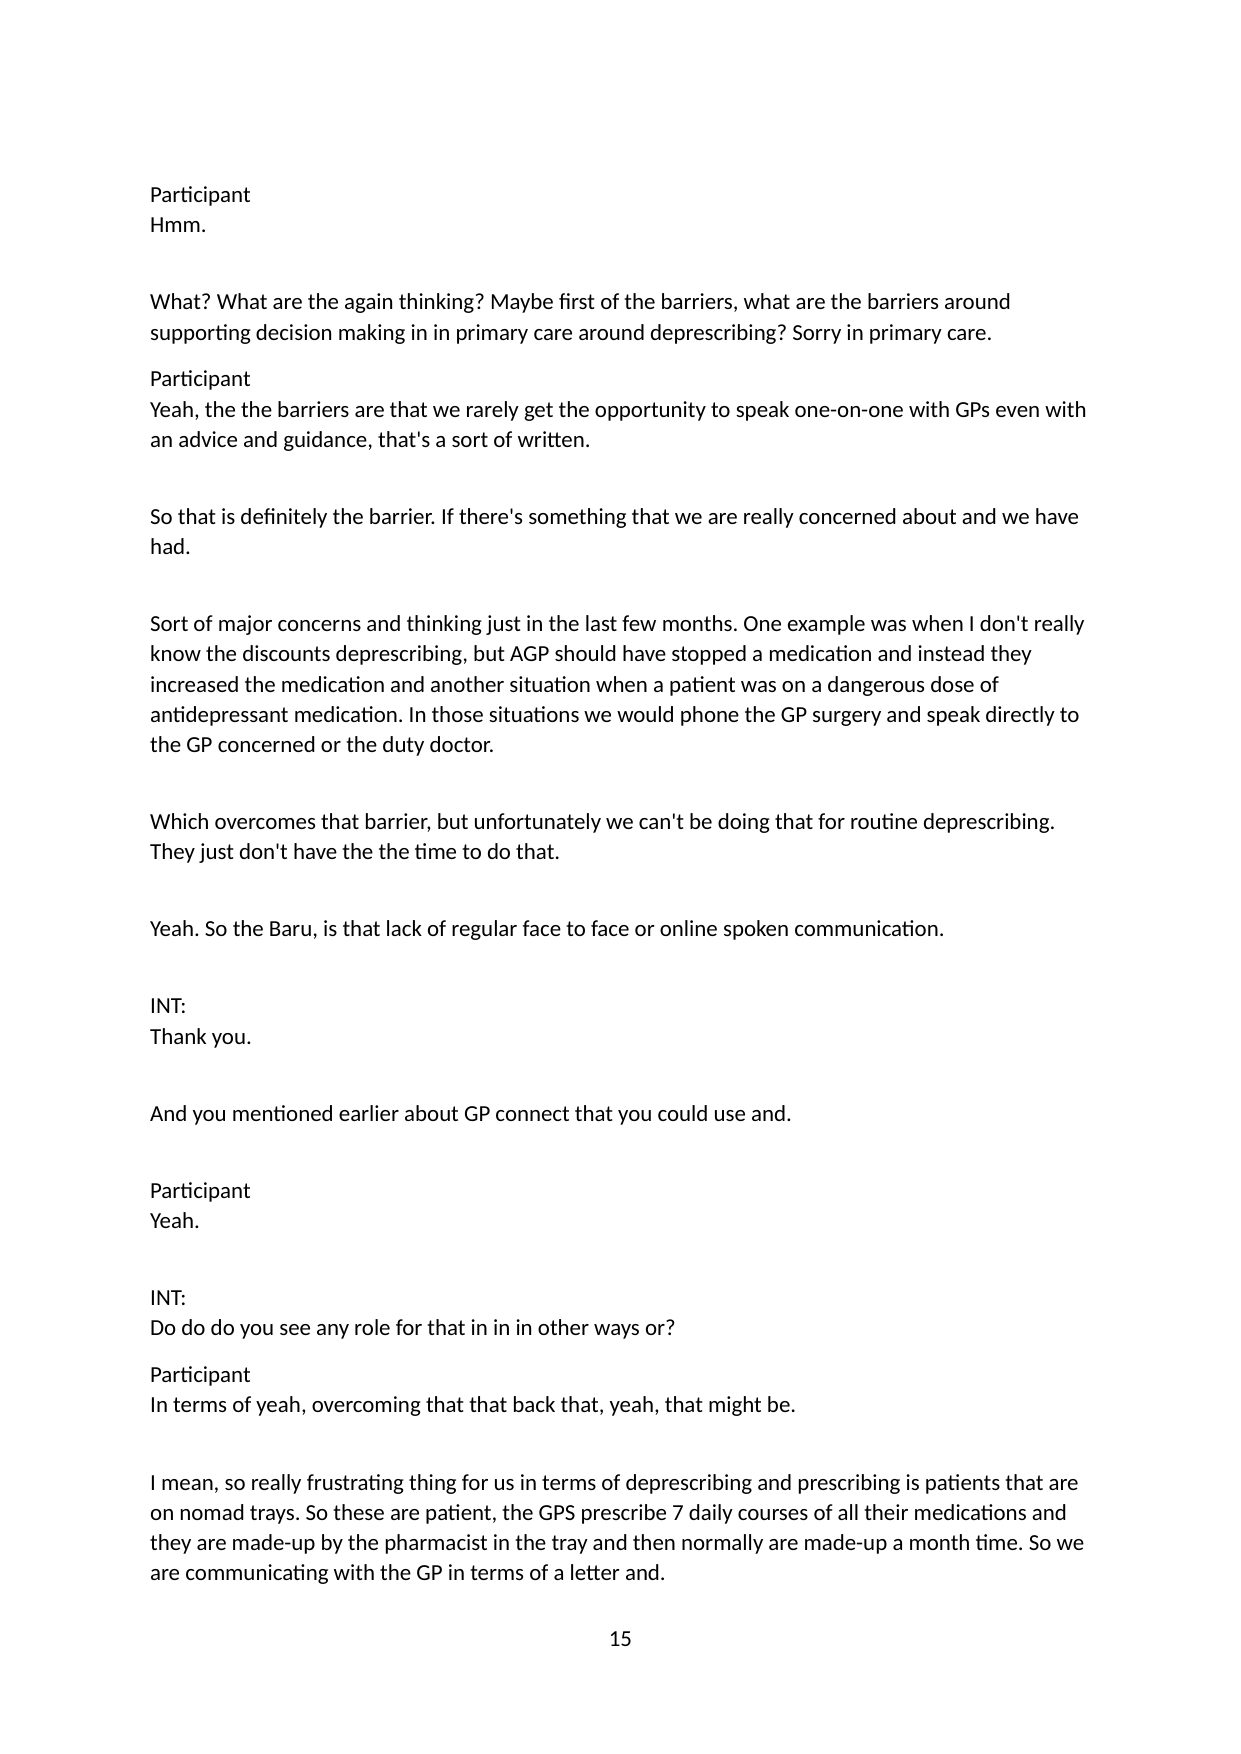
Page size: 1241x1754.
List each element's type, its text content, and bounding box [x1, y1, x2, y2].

text Participant Hmm. [150, 150, 1090, 238]
text Participant In terms of yeah, overcoming that that back that, yeah, that might be. [150, 1360, 1090, 1419]
text Participant Yeah, the the barriers are that we rarely get the opportunity to speak one-on-one with GPs even with an advice and guidance, that's a sort of written. [150, 364, 1090, 453]
text Participant Yeah. [150, 1146, 1090, 1234]
text And you mentioned earlier about GP connect that you could use and. [150, 1069, 1090, 1127]
text Yeah. So the Baru, is that lack of regular face to face or online spoken communication. [150, 884, 1090, 943]
text Sort of major concerns and thinking just in the last few months. One example was when I don't really know the discounts deprescribing, but AGP should have stopped a medication and instead they increased the medication and another situation when a patient was on a dangerous dose of antidepressant medication. In those situations we would phone the GP surgery and speak directly to the GP concerned or the duty doctor. [150, 579, 1090, 758]
text INT: Thank you. [150, 961, 1090, 1050]
text INT: Do do do you see any role for that in in in other ways or? [150, 1253, 1090, 1342]
text What? What are the again thinking? Maybe first of the barriers, what are the barriers around supporting decision making in in primary care around deprescribing? Sorry in primary care. [150, 257, 1090, 346]
text I mean, so really frustrating thing for us in terms of deprescribing and prescribing is patients that are on nomad trays. So these are patient, the GPS prescribe 7 daily courses of all their medications and they are made-up by the pharmacist in the tray and then normally are made-up a month time. So we are communicating with the GP in terms of a letter and. [150, 1437, 1090, 1586]
text Which overcomes that barrier, but unfortunately we can't be doing that for routine deprescribing. They just don't have the the time to do that. [150, 777, 1090, 866]
text So that is definitely the barrier. If there's something that we are really concerned about and we have had. [150, 472, 1090, 560]
